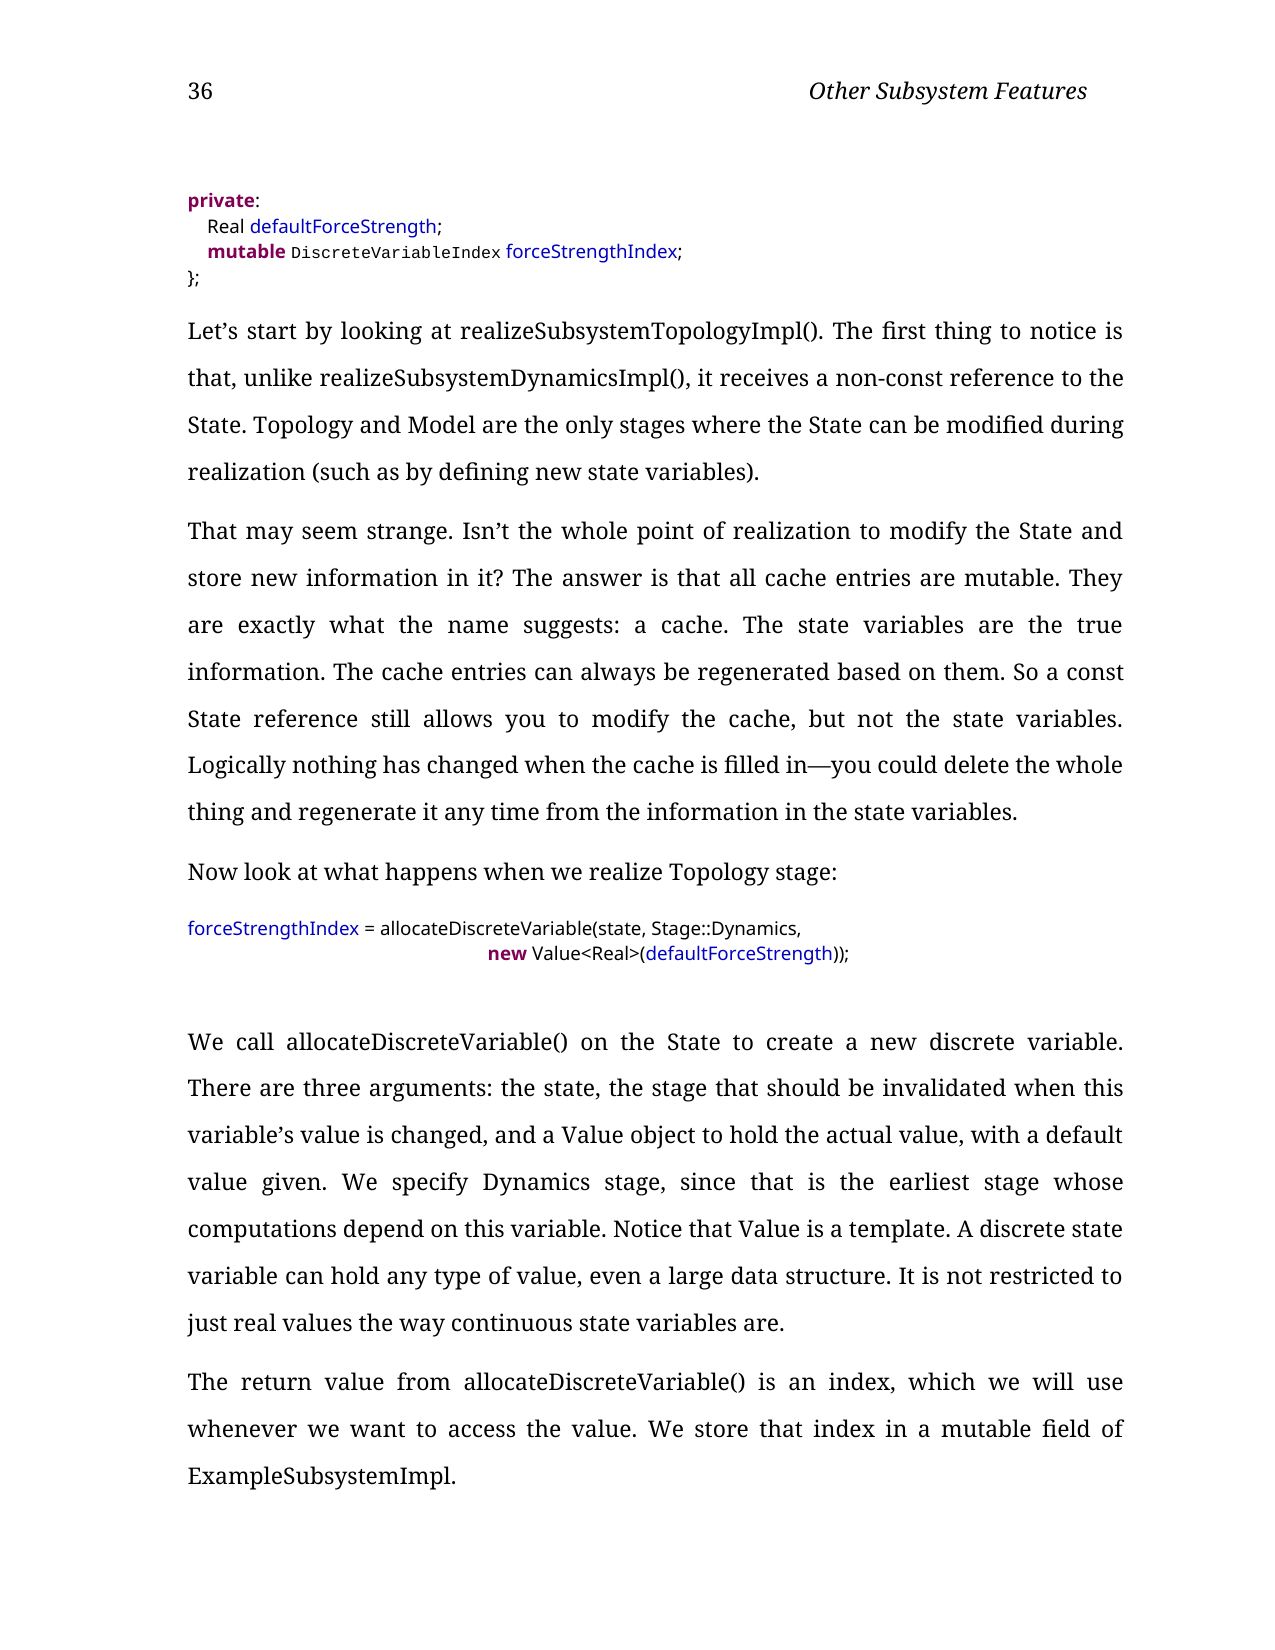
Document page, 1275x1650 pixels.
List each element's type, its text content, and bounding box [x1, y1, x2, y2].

text That may seem strange. Isn’t the whole point of realization to modify the State and store new information in it? The answer is that all cache entries are mutable. They are exactly what the name suggests: a cache. The state variables are the true information. The cache entries can always be regenerated based on them. So a const State reference still allows you to modify the cache, but not the state variables. Logically nothing has changed when the cache is filled in—you could delete the whole thing and regenerate it any time from the information in the state variables. [187, 515, 1125, 828]
text new Value<Real>(defaultForceStrength)); [412, 941, 1125, 966]
text Now look at what happens when we realize Topology stage: [187, 856, 1125, 887]
text The return value from allocateDiscreteVariable() is an index, which we will use whenever we want to access the value. We store that index in a mutable field of ExampleSubsystemImpl. [187, 1366, 1125, 1491]
text }; [187, 264, 1125, 289]
text Real defaultForceStrength; [187, 213, 1125, 238]
text forceStrengthIndex = allocateDiscreteVariable(state, Stage::Dynamics, [187, 915, 1125, 941]
text private: [187, 187, 1125, 213]
text Let’s start by looking at realizeSubsystemTopologyImpl(). The first thing to notice is that, unlike realizeSubsystemDynamicsImpl(), it receives a non-const reference to the State. Topology and Model are the only stages where the State can be modified during realization (such as by defining new state variables). [187, 315, 1125, 487]
text We call allocateDiscreteVariable() on the State to create a new discrete variable. There are three arguments: the state, the stage that should be invalidated when this variable’s value is changed, and a Value object to hold the actual value, with a default value given. We specify Dynamics stage, since that is the earliest stage whose computations depend on this variable. Notice that Value is a template. A discrete state variable can hold any type of value, even a large data structure. It is not restricted to just real values the way continuous state variables are. [187, 1026, 1125, 1338]
text mutable DiscreteVariableIndex forceStrengthIndex; [187, 238, 1125, 264]
